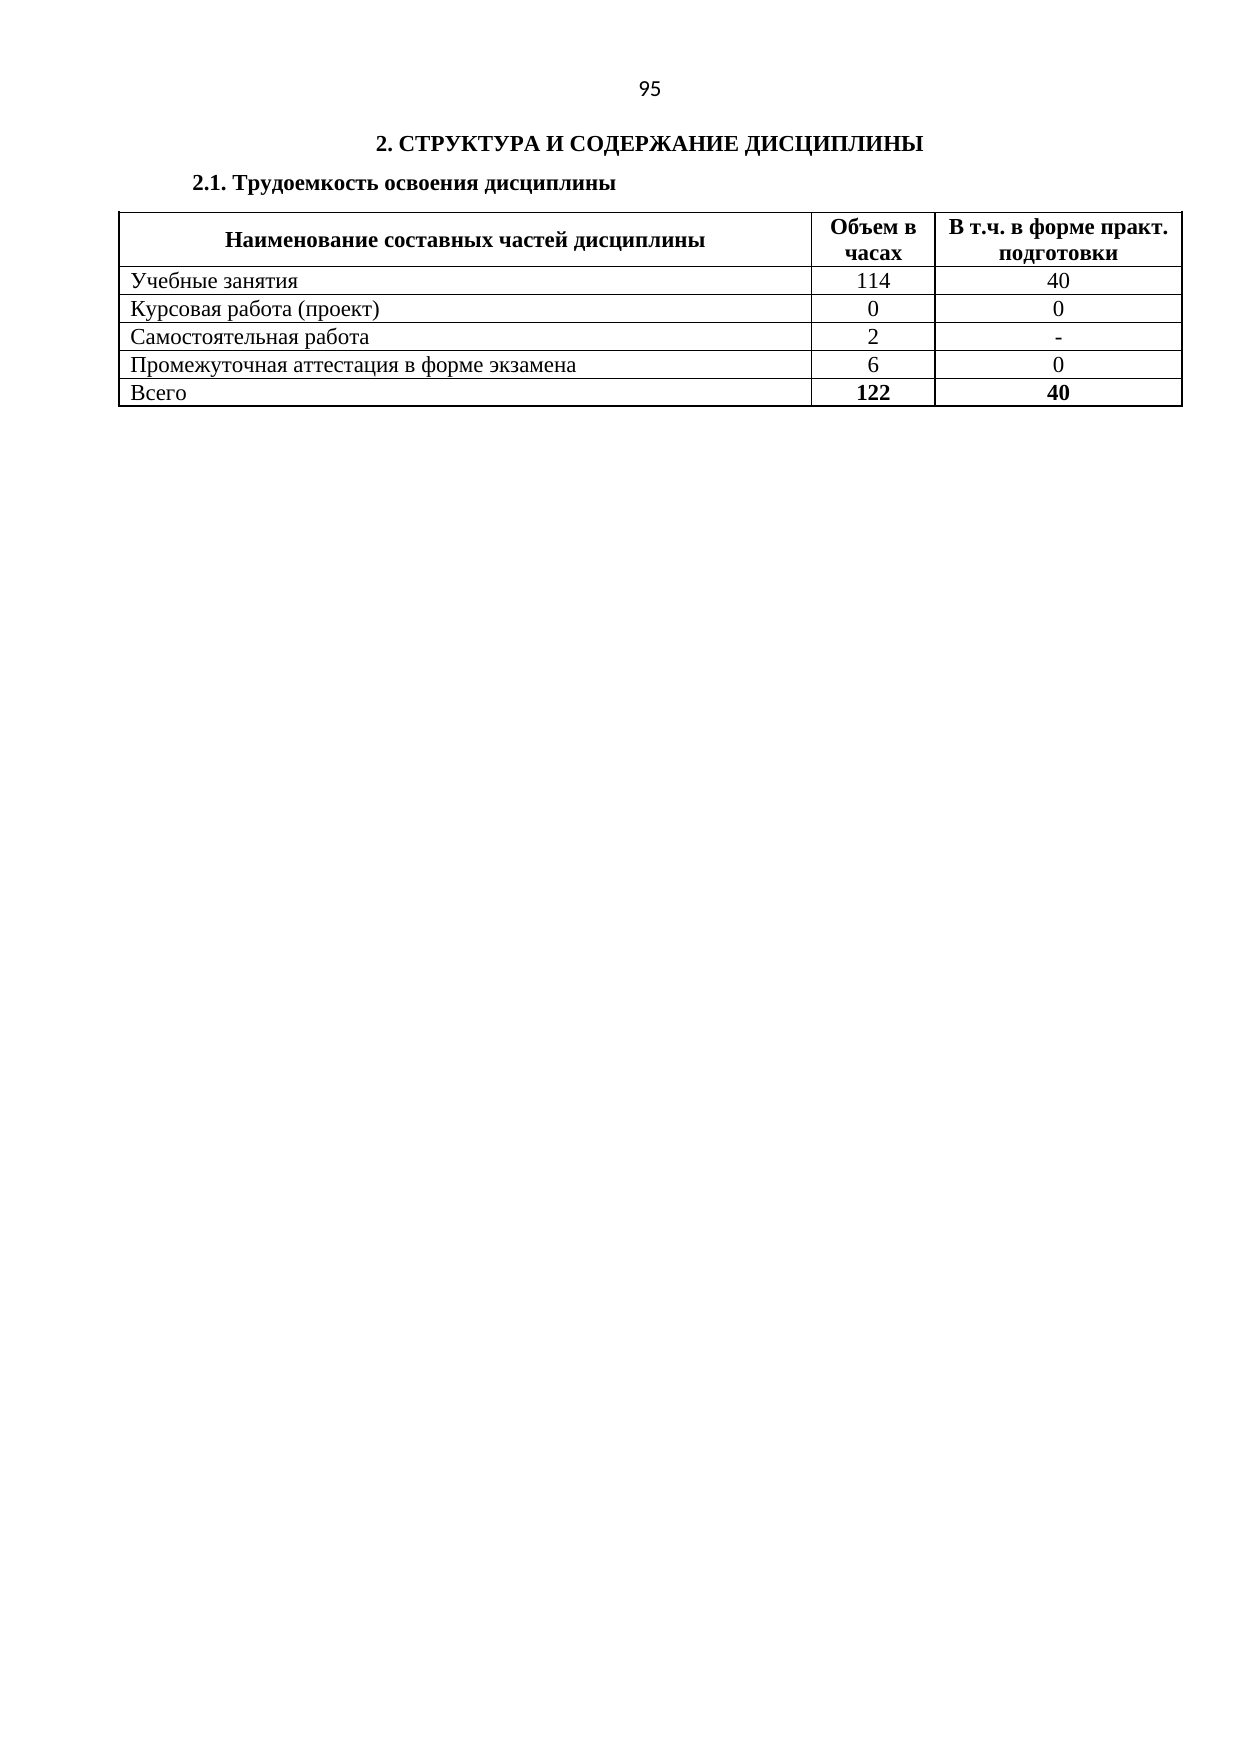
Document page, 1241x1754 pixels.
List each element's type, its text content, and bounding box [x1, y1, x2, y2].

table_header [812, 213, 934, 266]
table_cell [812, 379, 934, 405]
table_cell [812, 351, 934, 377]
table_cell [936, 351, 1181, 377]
text 2.1. Трудоемкость освоения дисциплины [118, 169, 1181, 195]
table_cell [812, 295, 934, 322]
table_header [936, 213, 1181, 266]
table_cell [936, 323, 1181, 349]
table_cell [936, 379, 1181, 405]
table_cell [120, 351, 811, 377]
text 2. Структура и содержание ДИСЦИПЛИНЫ [118, 130, 1181, 156]
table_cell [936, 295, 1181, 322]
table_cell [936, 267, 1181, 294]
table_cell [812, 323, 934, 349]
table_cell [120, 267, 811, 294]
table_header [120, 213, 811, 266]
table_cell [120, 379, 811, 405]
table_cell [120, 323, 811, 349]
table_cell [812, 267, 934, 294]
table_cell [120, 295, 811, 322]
